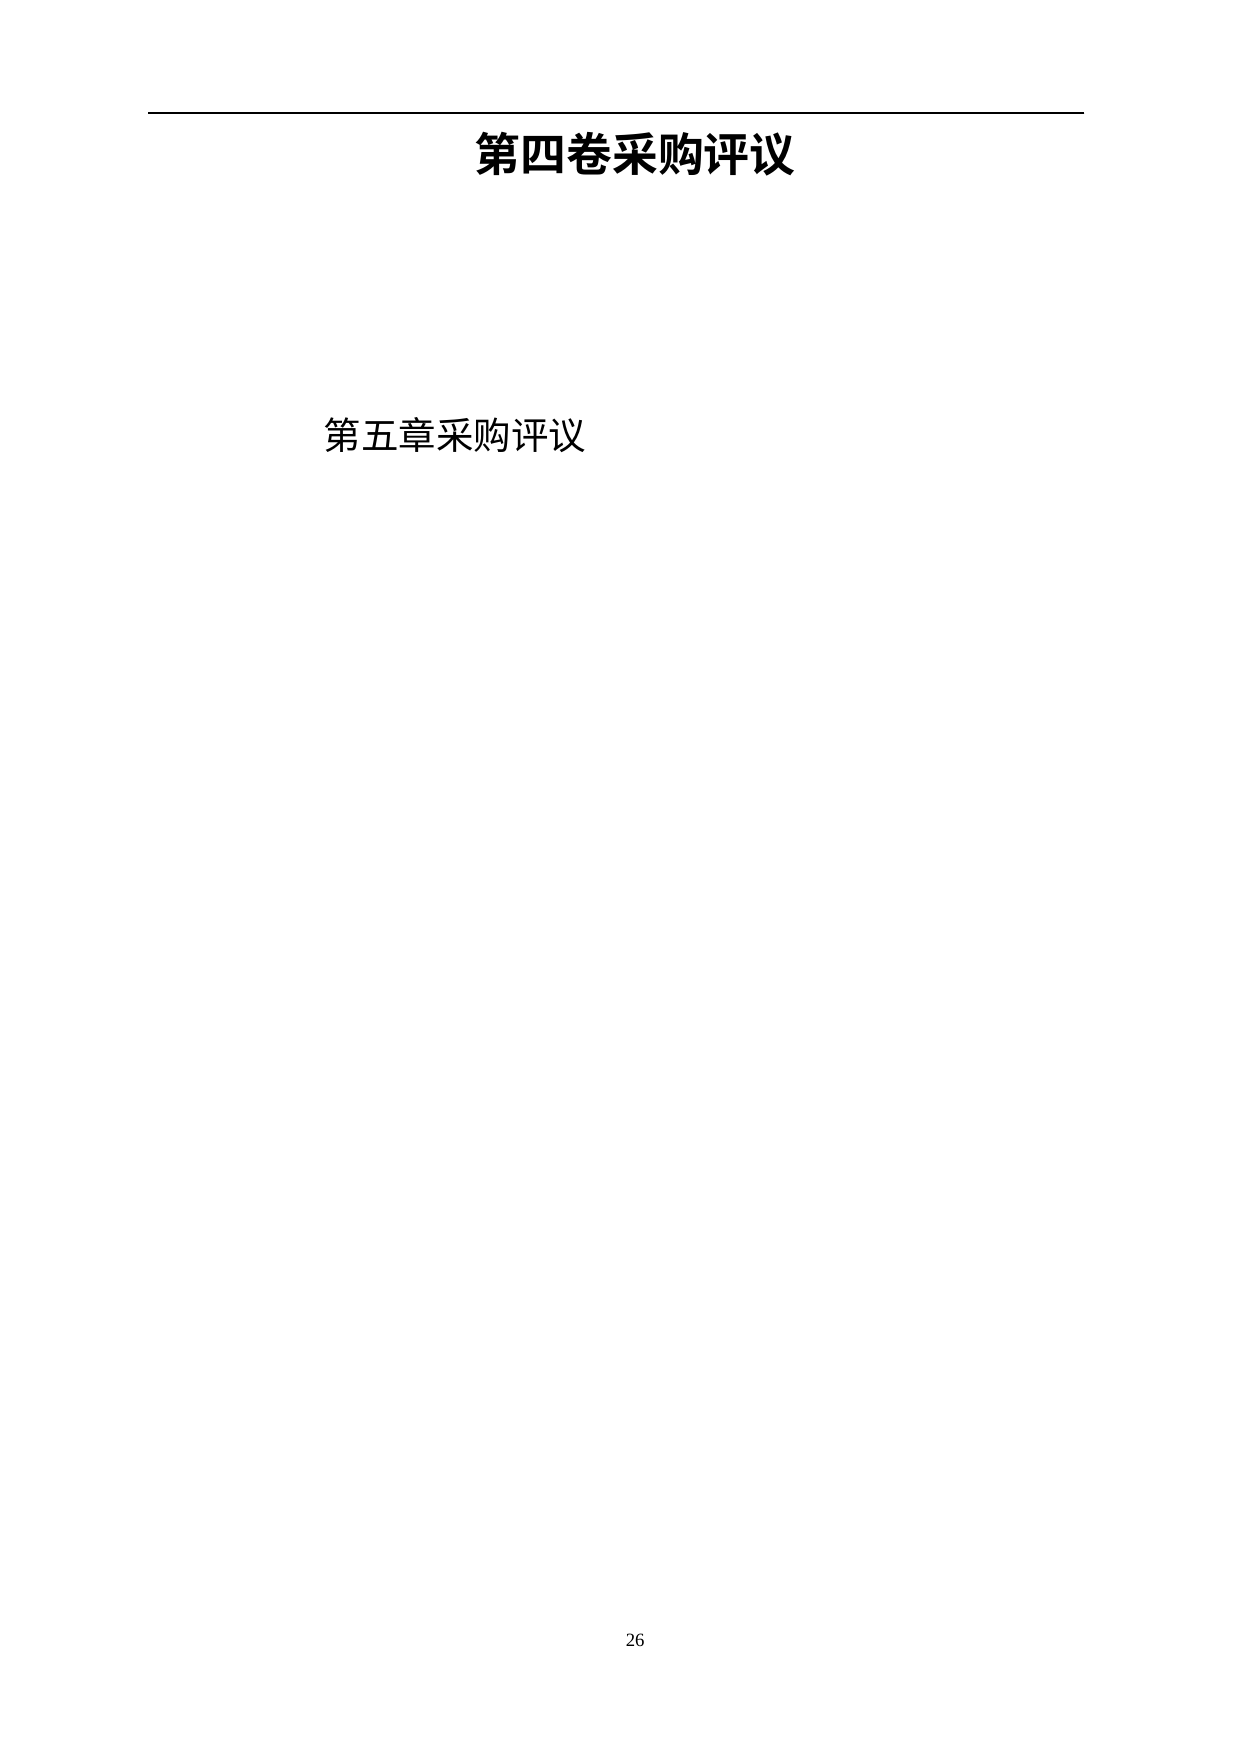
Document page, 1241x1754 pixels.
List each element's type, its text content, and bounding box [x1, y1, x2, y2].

text 第五章采购评议 [148, 406, 1122, 460]
subtitle 第四卷采购评议 [148, 118, 1122, 184]
